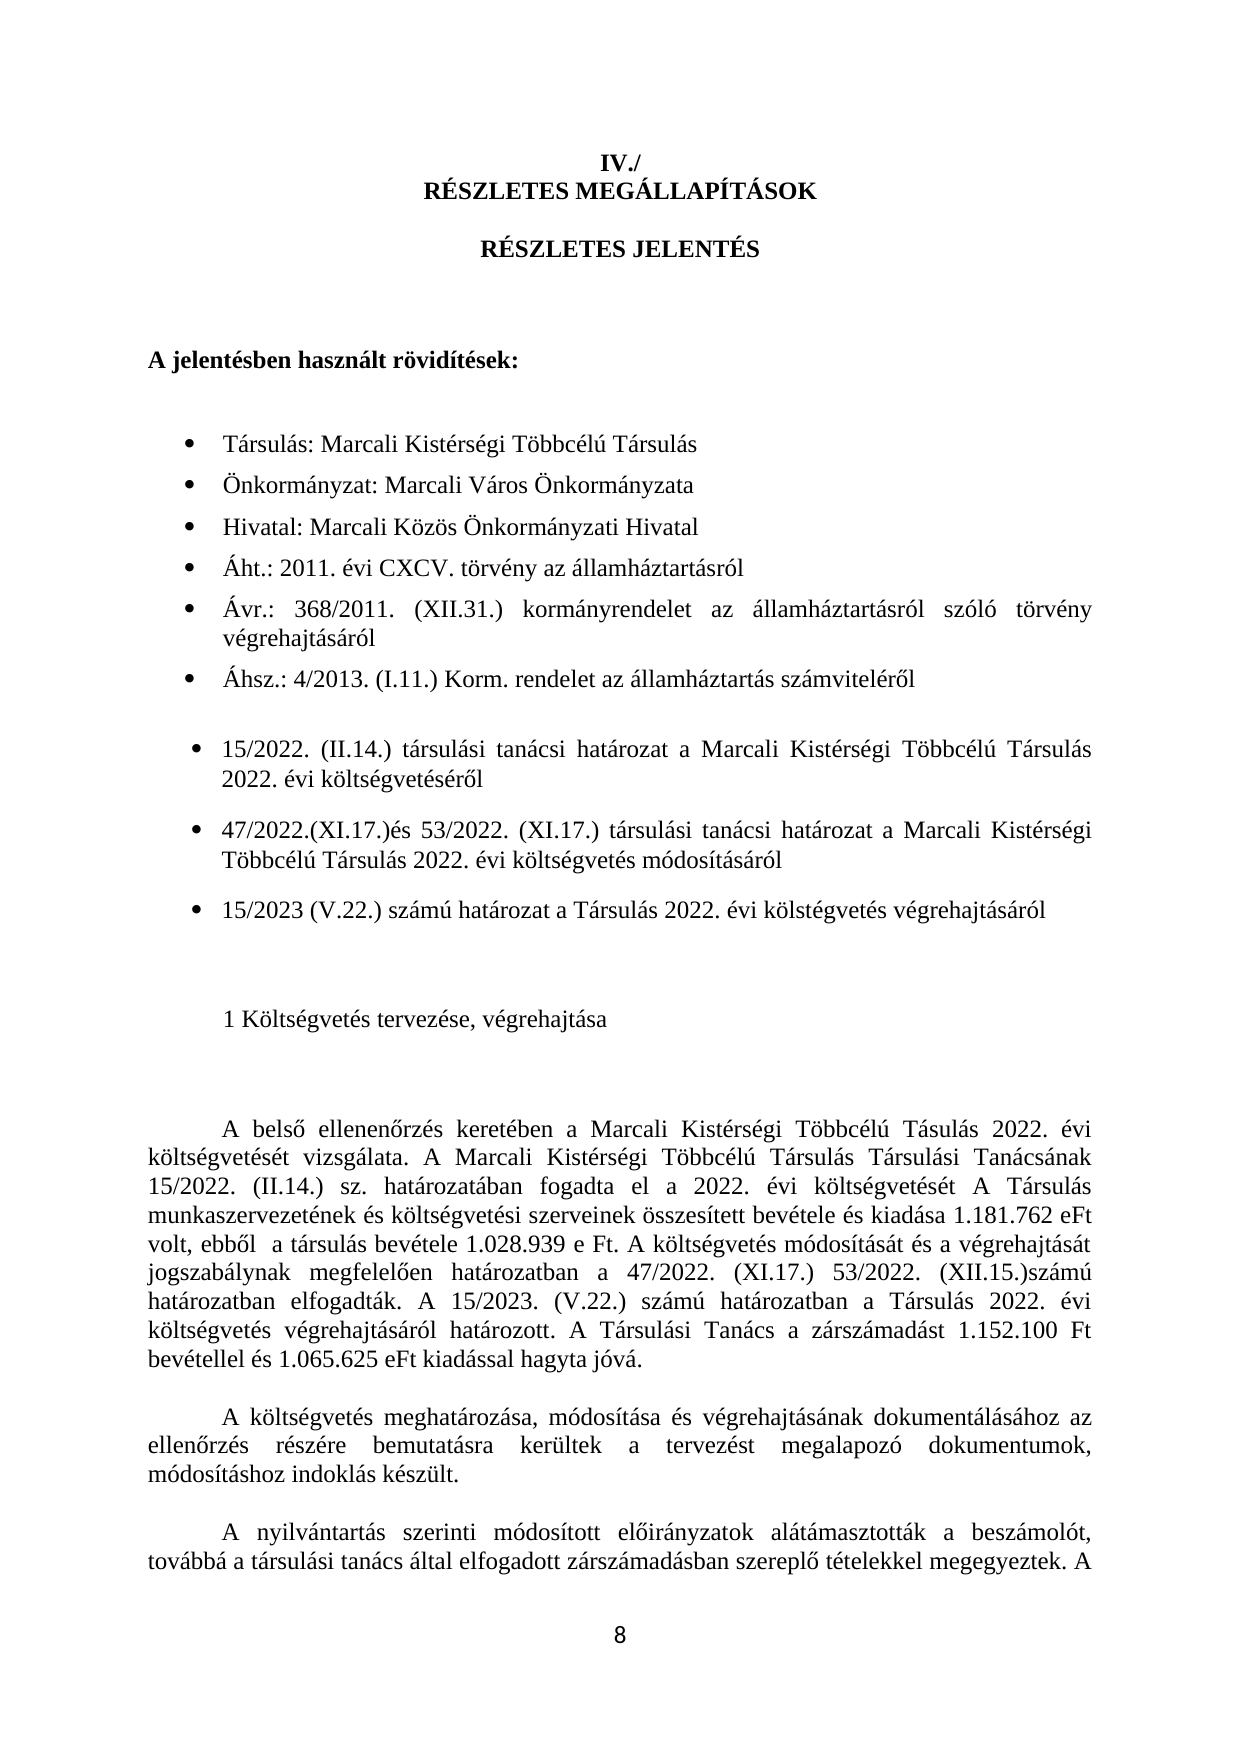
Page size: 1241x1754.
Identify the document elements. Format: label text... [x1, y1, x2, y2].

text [148, 1517, 1093, 1574]
text RÉSZLETES JELENTÉS [148, 234, 1093, 263]
list Hivatal: Marcali Közös Önkormányzati Hivatal [185, 512, 1093, 541]
text IV./ [148, 148, 1093, 176]
list Társulás: Marcali Kistérségi Többcélú Társulás [185, 429, 1093, 458]
list 15/2023 (V.22.) számú határozat a Társulás 2022. évi kölstégvetés végrehajtásáról [192, 896, 1093, 924]
list Önkormányzat: Marcali Város Önkormányzata [185, 471, 1093, 499]
list 47/2022.(XI.17.)és 53/2022. (XI.17.) társulási tanácsi határozat a Marcali Kistérségi Többcélú Társulás 2022. évi költségvetés módosításáról [192, 815, 1093, 874]
text RÉSZLETES MEGÁLLAPÍTÁSOK [148, 176, 1093, 205]
text A jelentésben használt rövidítések: [148, 345, 1093, 374]
text A költségvetés meghatározása, módosítása és végrehajtásának dokumentálásához az ellenőrzés részére bemutatásra kerültek a tervezést megalapozó dokumentumok, módosításhoz indoklás készült. [148, 1402, 1093, 1488]
list Áht.: 2011. évi CXCV. törvény az államháztartásról [185, 553, 1093, 582]
list 15/2022. (II.14.) társulási tanácsi határozat a Marcali Kistérségi Többcélú Társulás 2022. évi költségvetéséről [192, 734, 1093, 793]
list 1 Költségvetés tervezése, végrehajtása [223, 1004, 1093, 1033]
list Áhsz.: 4/2013. (I.11.) Korm. rendelet az államháztartás számviteléről [185, 664, 1093, 693]
text A belső ellenenőrzés keretében a Marcali Kistérségi Többcélú Tásulás 2022. évi költségvetését vizsgálata. A Marcali Kistérségi Többcélú Társulás Társulási Tanácsának 15/2022. (II.14.) sz. határozatában fogadta el a 2022. évi költségvetését A Társulás munkaszervezetének és költségvetési szerveinek összesített bevétele és kiadása 1.181.762 eFt volt, ebből a társulás bevétele 1.028.939 e Ft. A költségvetés módosítását és a végrehajtását jogszabálynak megfelelően határozatban a 47/2022. (XI.17.) 53/2022. (XII.15.)számú határozatban elfogadták. A 15/2023. (V.22.) számú határozatban a Társulás 2022. évi költségvetés végrehajtásáról határozott. A Társulási Tanács a zárszámadást 1.152.100 Ft bevétellel és 1.065.625 eFt kiadással hagyta jóvá. [148, 1114, 1093, 1372]
list Ávr.: 368/2011. (XII.31.) kormányrendelet az államháztartásról szóló törvény végrehajtásáról [185, 594, 1093, 652]
